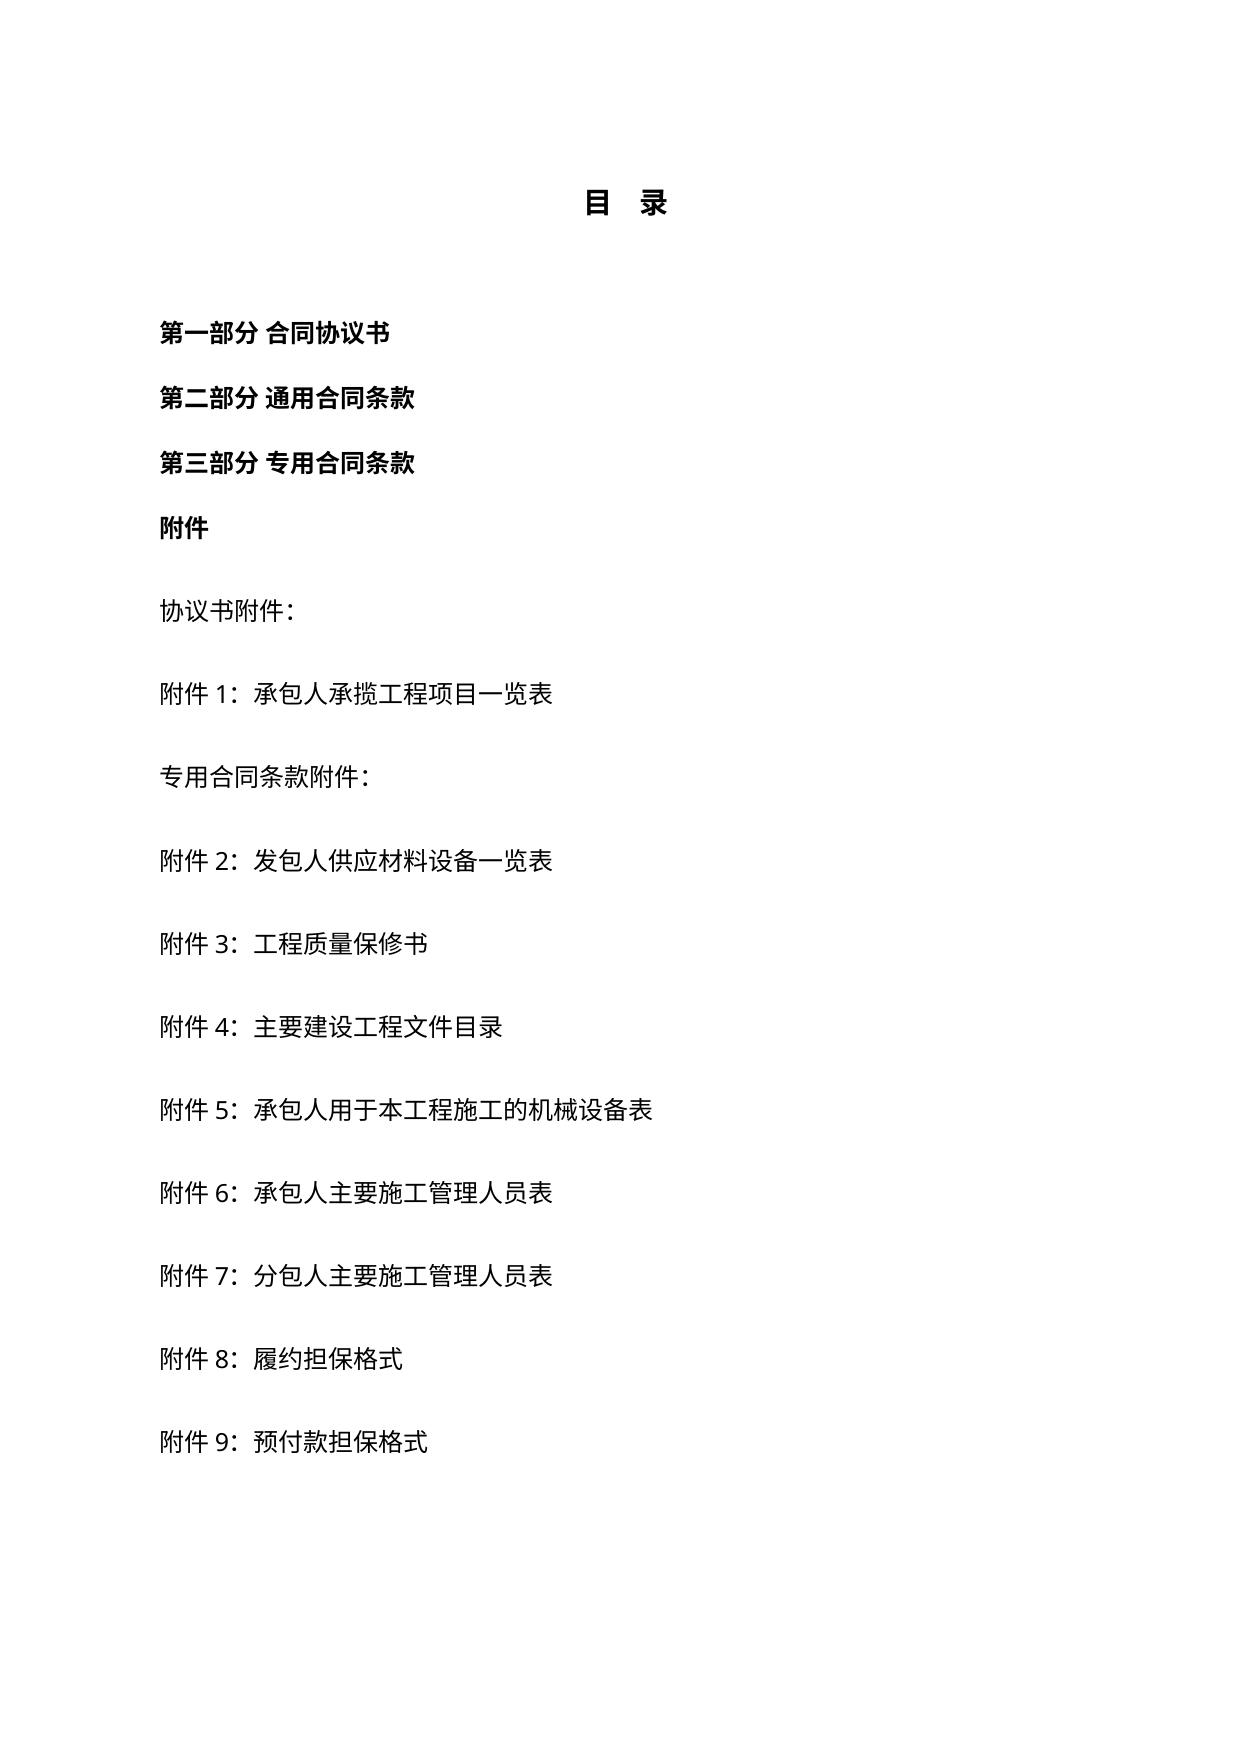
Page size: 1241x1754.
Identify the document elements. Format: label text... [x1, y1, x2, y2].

text 附件8：履约担保格式 [159, 1325, 1093, 1390]
text 附件3：工程质量保修书 [159, 910, 1093, 975]
text 专用合同条款附件： [159, 743, 1093, 808]
text 附件6：承包人主要施工管理人员表 [159, 1159, 1093, 1224]
text 附件9：预付款担保格式 [159, 1408, 1093, 1473]
text 附件7：分包人主要施工管理人员表 [159, 1242, 1093, 1307]
text 第一部分 合同协议书 [159, 299, 1093, 364]
text 目 录 [159, 168, 1093, 233]
text 第三部分 专用合同条款 [159, 429, 1093, 494]
text 附件5：承包人用于本工程施工的机械设备表 [159, 1076, 1093, 1141]
text 附件 [159, 494, 1093, 559]
text 第二部分 通用合同条款 [159, 364, 1093, 429]
text 附件2：发包人供应材料设备一览表 [159, 827, 1093, 892]
text 附件4：主要建设工程文件目录 [159, 993, 1093, 1058]
text 协议书附件： [159, 577, 1093, 642]
text 附件1：承包人承揽工程项目一览表 [159, 660, 1093, 725]
